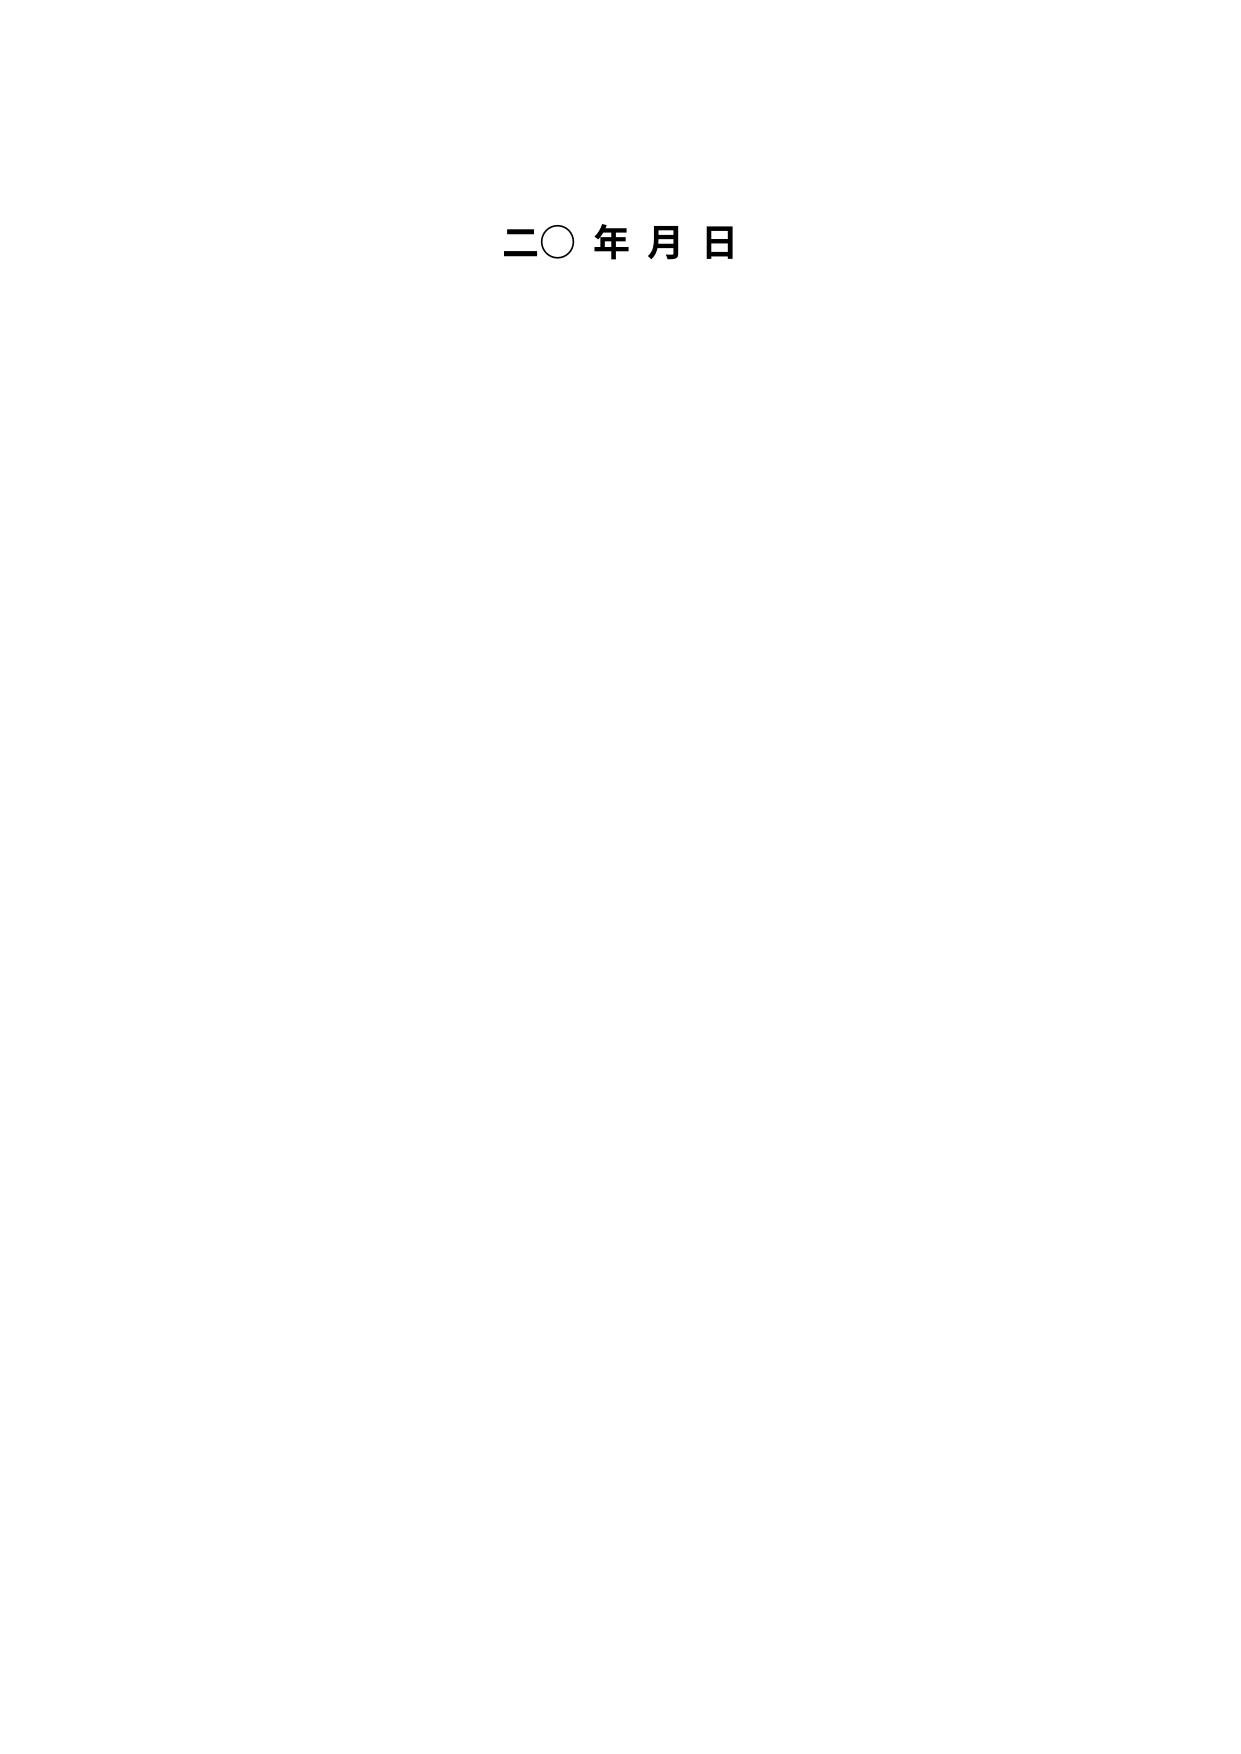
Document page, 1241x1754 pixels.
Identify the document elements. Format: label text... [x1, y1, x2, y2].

text 二○ 年 月 日 [148, 213, 1093, 267]
